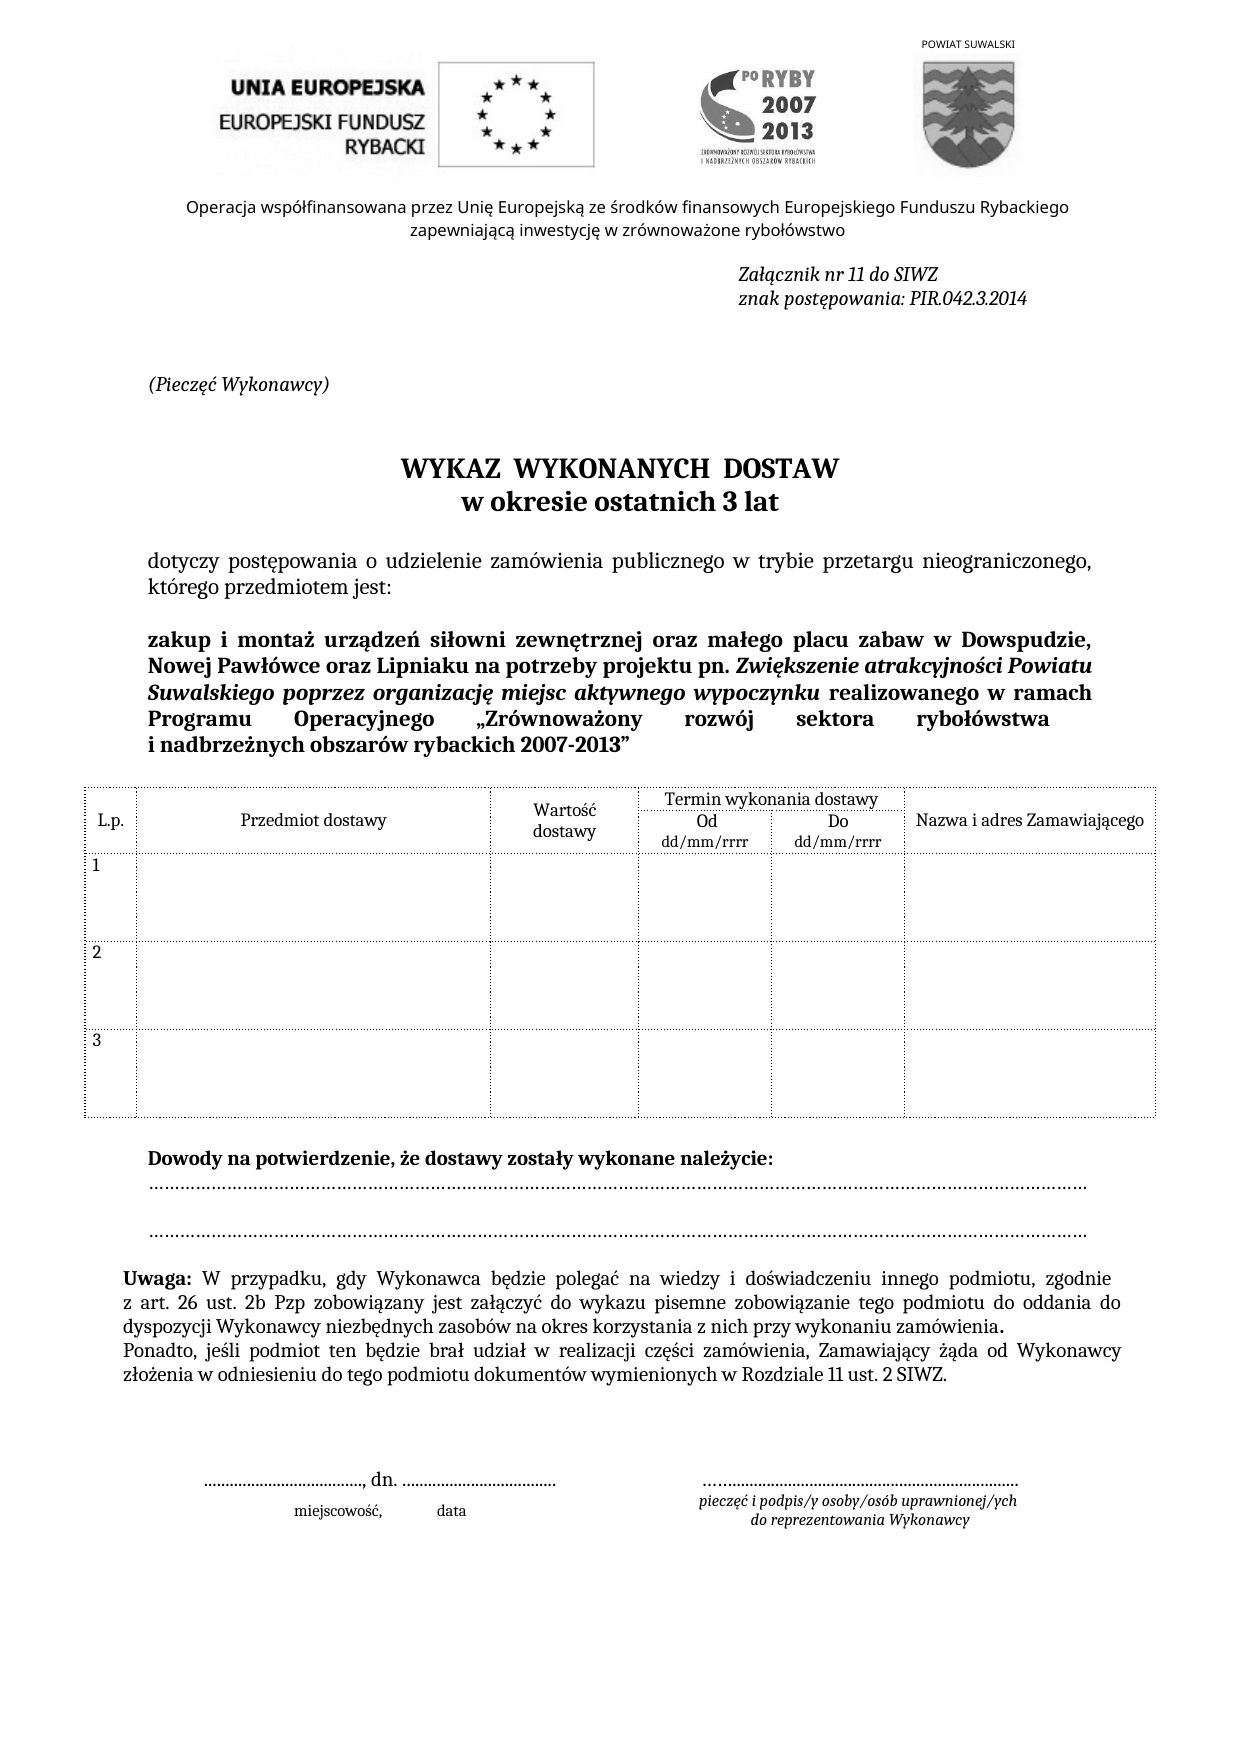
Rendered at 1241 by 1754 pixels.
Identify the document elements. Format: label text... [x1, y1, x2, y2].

text Załącznik nr 11 do SIWZ [738, 263, 1092, 287]
table_cell [771, 1029, 904, 1117]
text WYKAZ WYKONANYCH DOSTAW [148, 452, 1092, 485]
table_cell [904, 853, 1155, 941]
table_header Przedmiot dostawy [137, 787, 491, 853]
table_cell [639, 941, 771, 1029]
table_cell 2 [85, 941, 137, 1029]
text ……………………………………………………………………………………………………………………………………………………………… [148, 1218, 1092, 1242]
table_cell [904, 941, 1155, 1029]
table_header Wartość dostawy [491, 787, 638, 853]
text dotyczy postępowania o udzielenie zamówienia publicznego w trybie przetargu nieograniczonego, którego przedmiotem jest: [148, 548, 1092, 600]
table_cell [491, 941, 638, 1029]
table_cell [491, 1029, 638, 1117]
table_header Nazwa i adres Zamawiającego [904, 787, 1155, 853]
text (Pieczęć Wykonawcy) [148, 373, 1092, 397]
table_header L.p. [85, 787, 137, 853]
table_header ……................................................................... [620, 1468, 1100, 1492]
table_cell [137, 941, 491, 1029]
text Dowody na potwierdzenie, że dostawy zostały wykonane należycie: [148, 1147, 1092, 1171]
table_cell [771, 853, 904, 941]
table_cell Do dd/mm/rrrr [771, 810, 904, 853]
text znak postępowania: PIR.042.3.2014 [738, 287, 1092, 311]
table_cell [137, 853, 491, 941]
table_cell miejscowość, data [140, 1492, 620, 1530]
table_header Termin wykonania dostawy [639, 787, 904, 810]
table_cell [491, 853, 638, 941]
text ……………………………………………………………………………………………………………………………………………………………… [148, 1171, 1092, 1194]
table_cell [137, 1029, 491, 1117]
table_cell pieczęć i podpis/y osoby/osób uprawnionej/ych do reprezentowania Wykonawcy [620, 1492, 1100, 1530]
picture [178, 46, 646, 188]
table_cell [771, 941, 904, 1029]
table_cell Od dd/mm/rrrr [639, 810, 771, 853]
text w okresie ostatnich 3 lat [148, 485, 1092, 519]
table_cell [904, 1029, 1155, 1117]
table_cell [639, 1029, 771, 1117]
table_cell 1 [85, 853, 137, 941]
table_header ....................................., dn. .................................... [140, 1468, 620, 1492]
text zakup i montaż urządzeń siłowni zewnętrznej oraz małego placu zabaw w Dowspudzie, Nowej Pawłówce oraz Lipniaku na potrzeby projektu pn. Zwiększenie atrakcyjności Powiatu Suwalskiego poprzez organizację miejsc aktywnego wypoczynku realizowanego w ramach Programu Operacyjnego „Zrównoważony rozwój sektora rybołówstwa i nadbrzeżnych obszarów rybackich 2007-2013” [148, 627, 1092, 758]
text Uwaga: W przypadku, gdy Wykonawca będzie polegać na wiedzy i doświadczeniu innego podmiotu, zgodnie z art. 26 ust. 2b Pzp zobowiązany jest załączyć do wykazu pisemne zobowiązanie tego podmiotu do oddania do dyspozycji Wykonawcy niezbędnych zasobów na okres korzystania z nich przy wykonaniu zamówienia. [123, 1266, 1122, 1338]
text Ponadto, jeśli podmiot ten będzie brał udział w realizacji części zamówienia, Zamawiający żąda od Wykonawcy złożenia w odniesieniu do tego podmiotu dokumentów wymienionych w Rozdziale 11 ust. 2 SIWZ. [123, 1338, 1122, 1386]
table_cell [639, 853, 771, 941]
table_cell 3 [85, 1029, 137, 1117]
